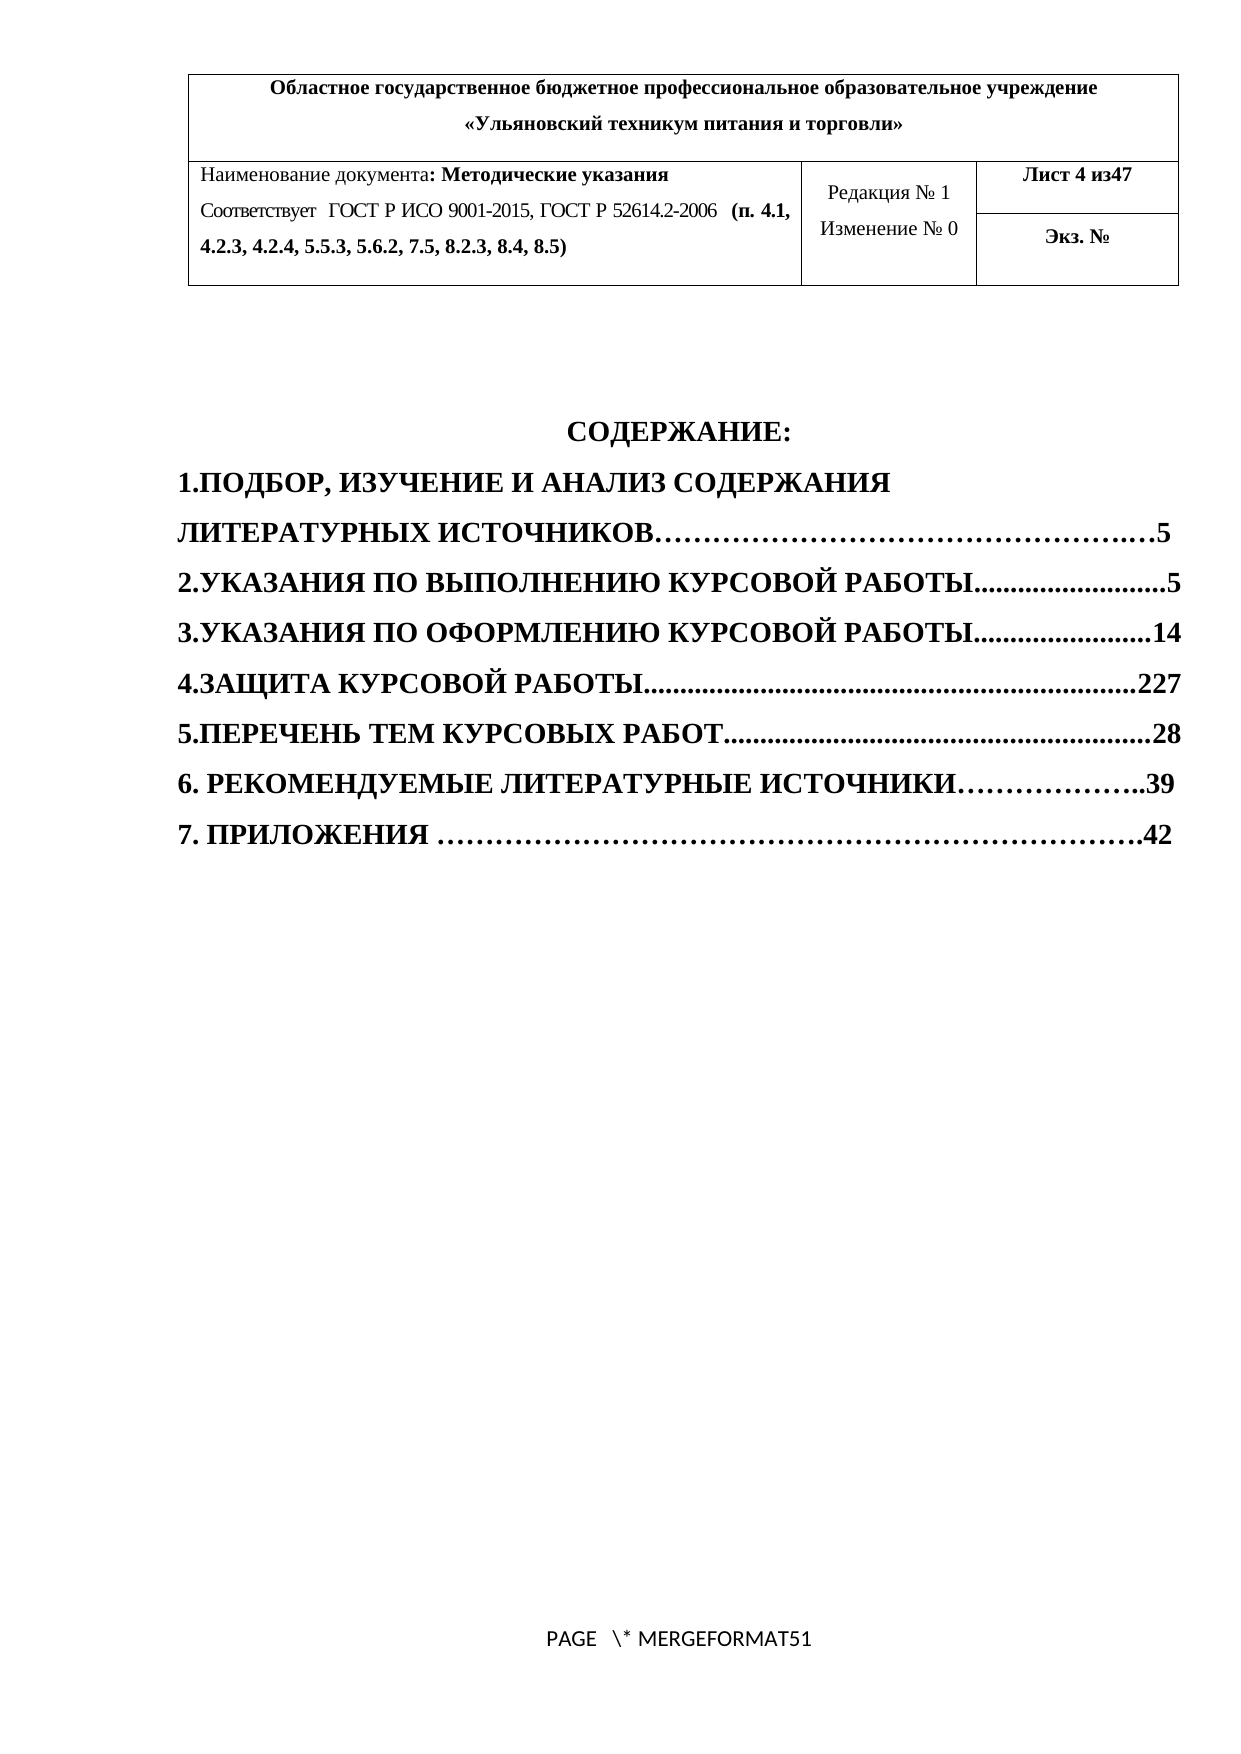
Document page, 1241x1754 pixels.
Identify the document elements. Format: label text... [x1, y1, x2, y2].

text 7. ПРИЛОЖЕНИЯ ……………………………………………………………….42 [177, 817, 1181, 850]
text 1.ПОДБОР, ИЗУЧЕНИЕ И АНАЛИЗ СОДЕРЖАНИЯ [177, 465, 1181, 498]
text 6. РЕКОМЕНДУЕМЫЕ ЛИТЕРАТУРНЫЕ ИСТОЧНИКИ………………..39 [177, 767, 1181, 800]
text 3.УКАЗАНИЯ ПО ОФОРМЛЕНИЮ КУРСОВОЙ РАБОТЫ 14 [177, 616, 1181, 649]
text ЛИТЕРАТУРНЫХ ИСТОЧНИКОВ………………………………………….…5 [177, 515, 1181, 548]
text 2.УКАЗАНИЯ ПО ВЫПОЛНЕНИЮ КУРСОВОЙ РАБОТЫ 5 [177, 565, 1181, 599]
subtitle СОДЕРЖАНИЕ: [177, 414, 1181, 448]
text 4.ЗАЩИТА КУРСОВОЙ РАБОТЫ 227 [177, 666, 1181, 699]
text 5.ПЕРЕЧЕНЬ ТЕМ КУРСОВЫХ РАБОТ 28 [177, 716, 1181, 750]
